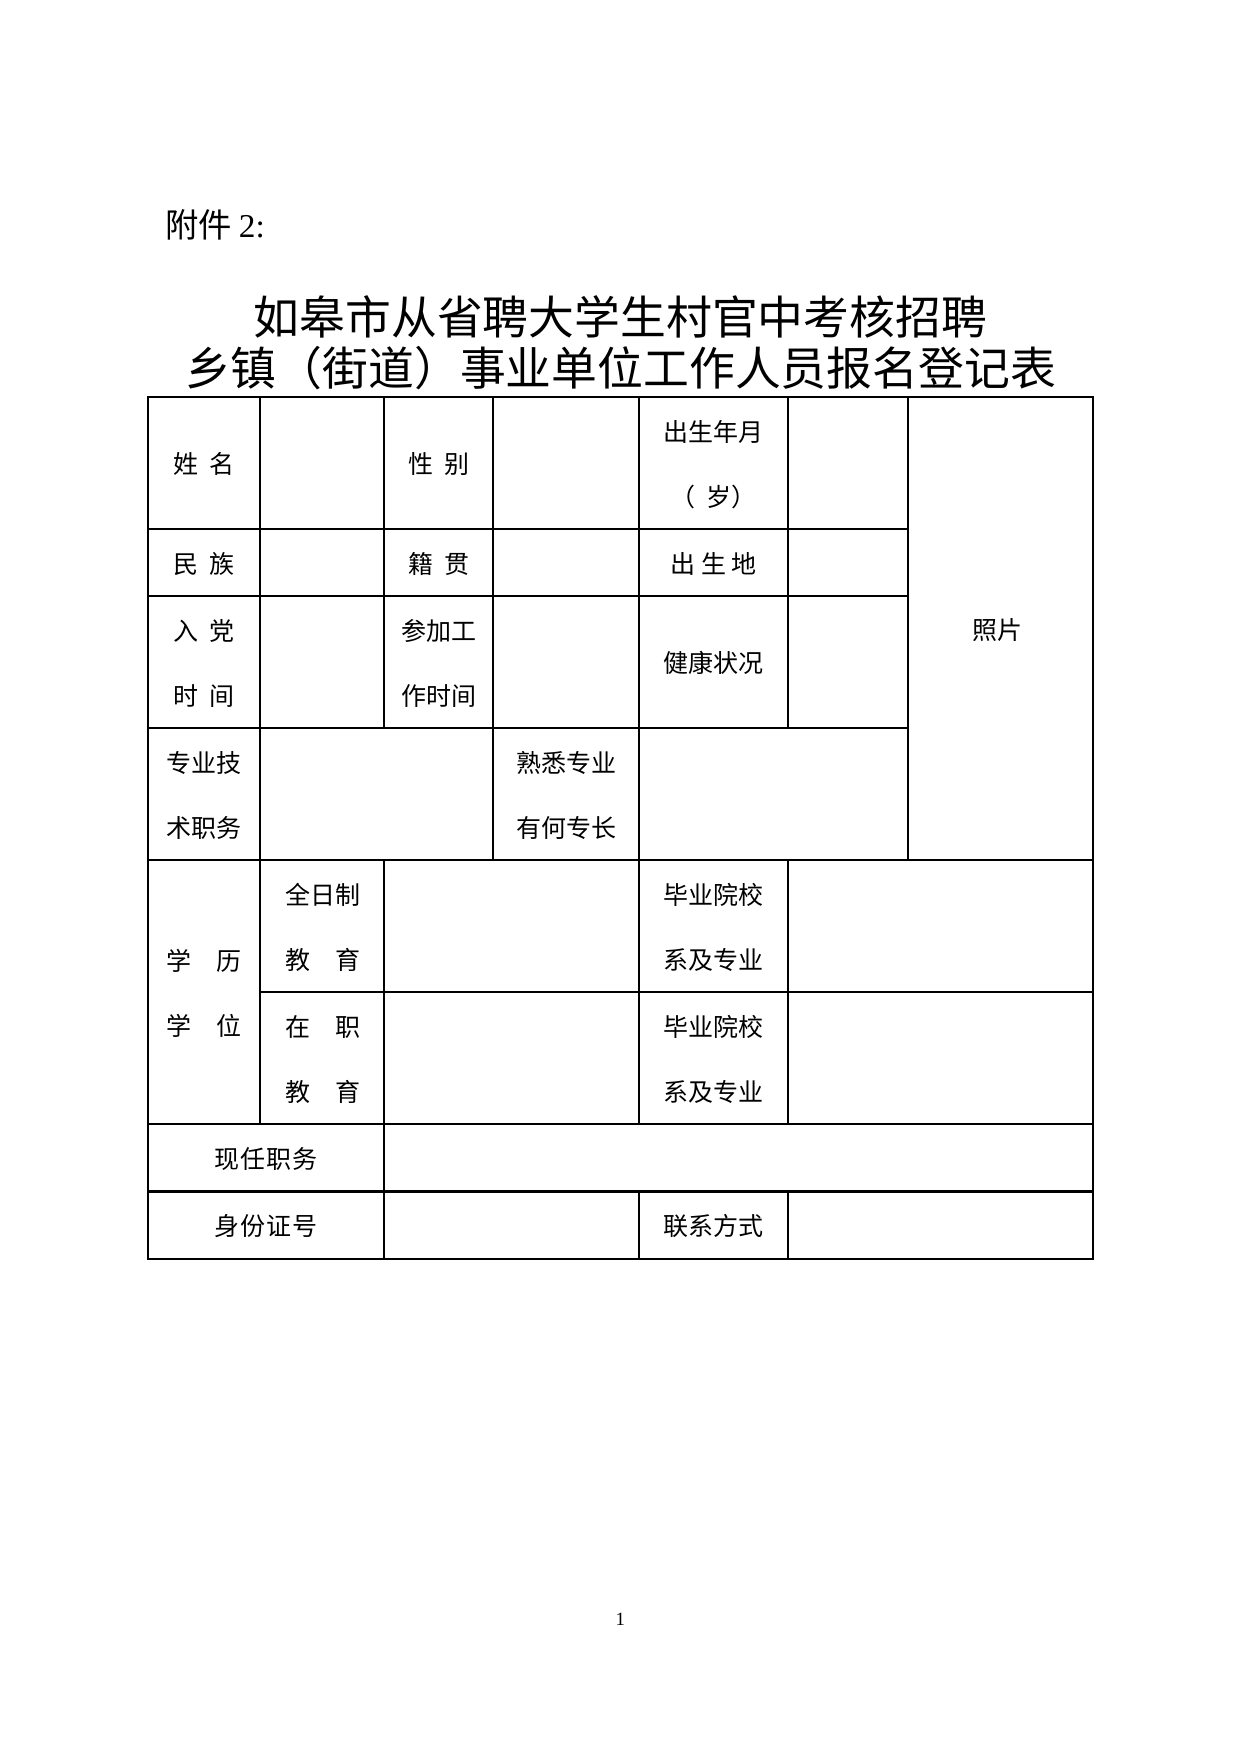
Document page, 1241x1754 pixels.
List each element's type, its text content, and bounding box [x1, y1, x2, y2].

table_cell 参加工 作时间 [385, 597, 492, 727]
table_cell 出 生 地 [640, 530, 787, 595]
table_header 出生年月 （ 岁） [640, 398, 787, 528]
table_cell [494, 530, 638, 595]
table_header [494, 398, 638, 528]
text 乡镇（街道）事业单位工作人员报名登记表 [165, 346, 1075, 396]
table_cell 在 职 教 育 [261, 993, 383, 1123]
table_cell [789, 530, 907, 595]
table_cell 健康状况 [640, 597, 787, 727]
table_cell [789, 993, 1092, 1123]
table_cell [385, 1125, 1092, 1190]
table_cell 毕业院校 系及专业 [640, 861, 787, 991]
table_header [261, 398, 383, 528]
table_cell [261, 530, 383, 595]
table_cell [385, 1193, 638, 1257]
table_cell 全日制 教 育 [261, 861, 383, 991]
table_cell 专业技 术职务 [149, 729, 259, 859]
table_cell 熟悉专业 有何专长 [494, 729, 638, 859]
table_cell 身份证号 [149, 1193, 383, 1257]
table_cell 籍 贯 [385, 530, 492, 595]
text 附件2: [165, 190, 1075, 255]
table_cell [789, 597, 907, 727]
table_cell 现任职务 [149, 1125, 383, 1190]
table_cell 联系方式 [640, 1193, 787, 1257]
table_cell 民 族 [149, 530, 259, 595]
table_cell [789, 1193, 1092, 1257]
text 如皋市从省聘大学生村官中考核招聘 [165, 287, 1075, 346]
table_cell [494, 597, 638, 727]
table_cell [385, 993, 638, 1123]
table_header 姓 名 [149, 398, 259, 528]
table_header 性 别 [385, 398, 492, 528]
table_cell [385, 861, 638, 991]
table_cell [261, 597, 383, 727]
table_cell [640, 729, 907, 859]
table_cell 入 党 时 间 [149, 597, 259, 727]
table_header [789, 398, 907, 528]
table_cell [789, 861, 1092, 991]
table_cell 毕业院校 系及专业 [640, 993, 787, 1123]
table_cell [261, 729, 492, 859]
table_cell 学 历 学 位 [149, 861, 259, 1123]
table_header 照片 [909, 398, 1092, 859]
